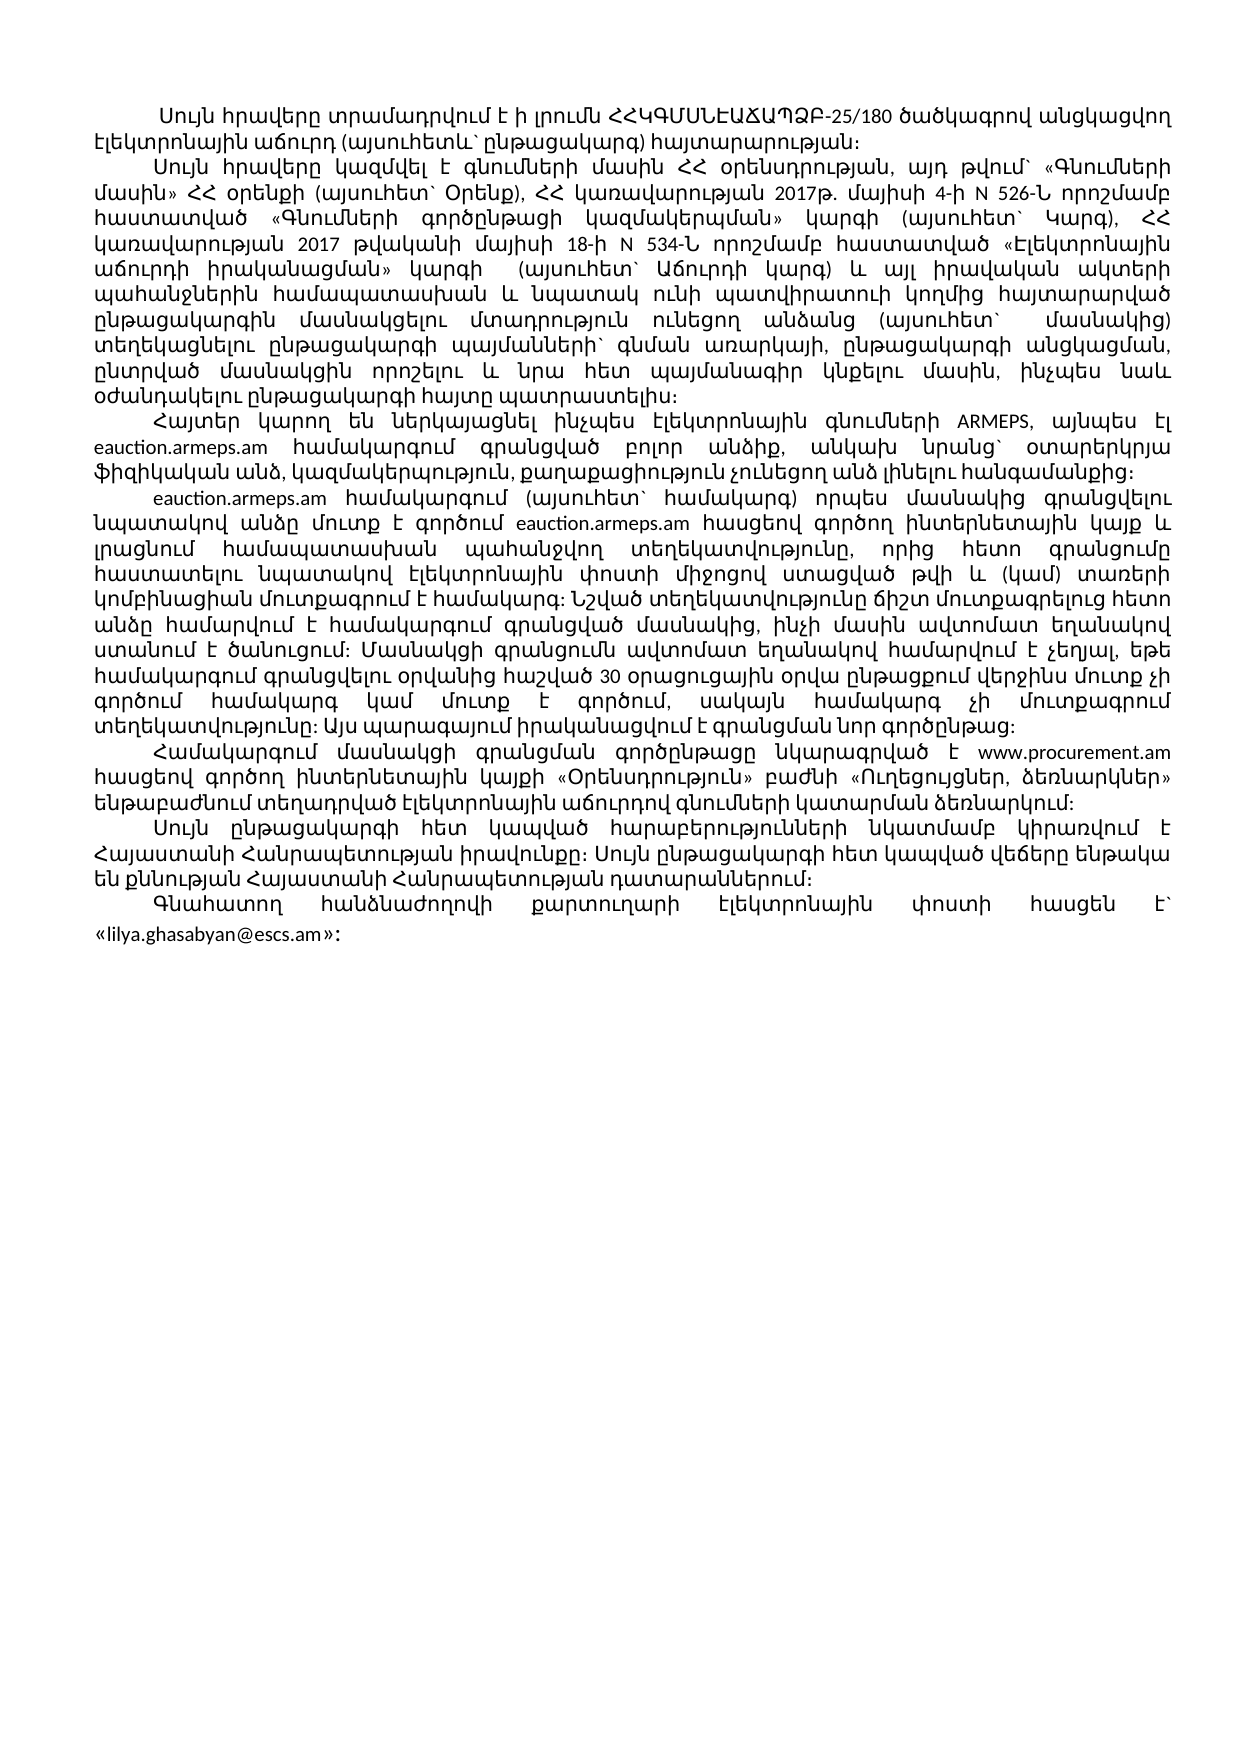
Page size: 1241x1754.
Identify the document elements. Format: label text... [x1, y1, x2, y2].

text Համակարգում մասնակցի գրանցման գործընթացը նկարագրված է www.procurement.am հասցեով գործող ինտերնետային կայքի «Օրենսդրություն» բաժնի «Ուղեցույցներ, ձեռնարկներ» ենթաբաժնում տեղադրված էլեկտրոնային աճուրդով գնումների կատարման ձեռնարկում: [94, 739, 1171, 815]
text Սույն հրավերը կազմվել է գնումների մասին ՀՀ օրենսդրության, այդ թվում` «Գնումների մասին» ՀՀ օրենքի (այսուհետ` Օրենք), ՀՀ կառավարության 2017թ. մայիսի 4-ի N 526-Ն որոշմամբ հաստատված «Գնումների գործընթացի կազմակերպման» կարգի (այսուհետ` Կարգ), ՀՀ կառավարության 2017 թվականի մայիսի 18-ի N 534-Ն որոշմամբ հաստատված «Էլեկտրոնային աճուրդի իրականացման» կարգի (այսուհետ` Աճուրդի կարգ) և այլ իրավական ակտերի պահանջներին համապատասխան և նպատակ ունի պատվիրատուի կողմից հայտարարված ընթացակարգին մասնակցելու մտադրություն ունեցող անձանց (այսուհետ` մասնակից) տեղեկացնելու ընթացակարգի պայմանների` գնման առարկայի, ընթացակարգի անցկացման, ընտրված մասնակցին որոշելու և նրա հետ պայմանագիր կնքելու մասին, ինչպես նաև օժանդակելու ընթացակարգի հայտը պատրաստելիս։ [94, 154, 1171, 409]
text Սույն ընթացակարգի հետ կապված հարաբերությունների նկատմամբ կիրառվում է Հայաստանի Հանրապետության իրավունքը։ Սույն ընթացակարգի հետ կապված վեճերը ենթակա են քննության Հայաստանի Հանրապետության դատարաններում։ [94, 815, 1171, 892]
text eauction.armeps.am համակարգում (այսուհետ` համակարգ) որպես մասնակից գրանցվելու նպատակով անձը մուտք է գործում eauction.armeps.am հասցեով գործող ինտերնետային կայք և լրացնում համապատասխան պահանջվող տեղեկատվությունը, որից հետո գրանցումը հաստատելու նպատակով էլեկտրոնային փոստի միջոցով ստացված թվի և (կամ) տառերի կոմբինացիան մուտքագրում է համակարգ: Նշված տեղեկատվությունը ճիշտ մուտքագրելուց հետո անձը համարվում է համակարգում գրանցված մասնակից, ինչի մասին ավտոմատ եղանակով ստանում է ծանուցում: Մասնակցի գրանցումն ավտոմատ եղանակով համարվում է չեղյալ, եթե համակարգում գրանցվելու օրվանից հաշված 30 օրացուցային օրվա ընթացքում վերջինս մուտք չի գործում համակարգ կամ մուտք է գործում, սակայն համակարգ չի մուտքագրում տեղեկատվությունը: Այս պարագայում իրականացվում է գրանցման նոր գործընթաց: [94, 485, 1171, 739]
text Հայտեր կարող են ներկայացնել ինչպես էլեկտրոնային գնումների ARMEPS, այնպես էլ eauction.armeps.am համակարգում գրանցված բոլոր անձիք, անկախ նրանց` օտարերկրյա ֆիզիկական անձ, կազմակերպություն, քաղաքացիություն չունեցող անձ լինելու հանգամանքից։ [94, 409, 1171, 485]
text Գնահատող հանձնաժողովի քարտուղարի էլեկտրոնային փոստի հասցեն է` «lilya.ghasabyan@escs.am»: [94, 892, 1171, 948]
text Սույն հրավերը տրամադրվում է ի լրումն ՀՀԿԳՄՍՆԷԱՃԱՊՁԲ-25/180 ծածկագրով անցկացվող էլեկտրոնային աճուրդ (այսուհետև` ընթացակարգ) հայտարարության։ [94, 104, 1171, 154]
